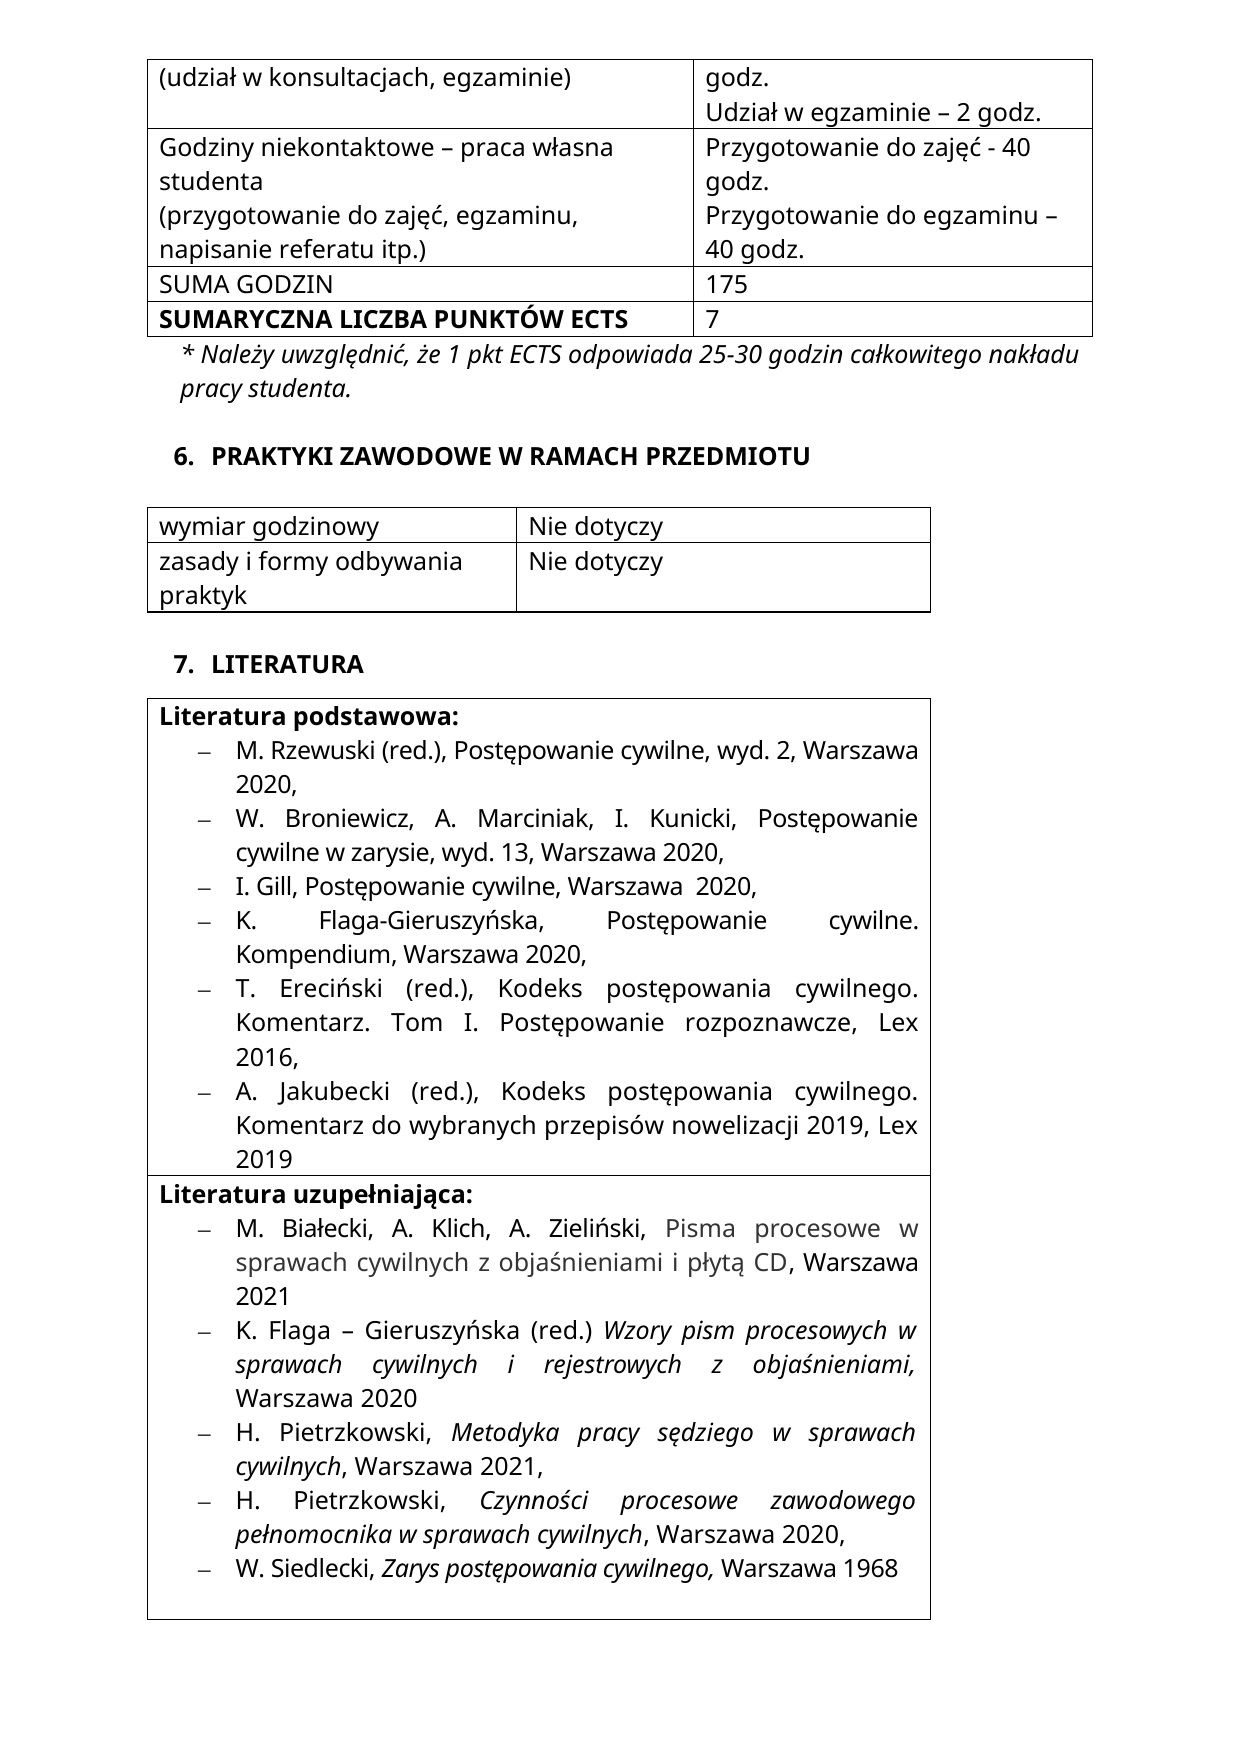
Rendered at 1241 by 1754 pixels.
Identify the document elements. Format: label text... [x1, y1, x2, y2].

table_cell Nie dotyczy [517, 543, 930, 611]
table_cell Godziny niekontaktowe – praca własna studenta (przygotowanie do zajęć, egzaminu, napisanie referatu itp.) [148, 129, 693, 266]
table_cell 7 [694, 302, 1092, 336]
table_cell Literatura uzupełniająca: M. Białecki, A. Klich, A. Zieliński, Pisma procesowe w sprawach cywilnych z objaśnieniami i płytą CD, Warszawa 2021 K. Flaga – Gieruszyńska (red.) Wzory pism procesowych w sprawach cywilnych i rejestrowych z objaśnieniami, Warszawa 2020 H. Pietrzkowski, Metodyka pracy sędziego w sprawach cywilnych, Warszawa 2021, H. Pietrzkowski, Czynności procesowe zawodowego pełnomocnika w sprawach cywilnych, Warszawa 2020, W. Siedlecki, Zarys postępowania cywilnego, Warszawa 1968 [148, 1176, 930, 1619]
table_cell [694, 60, 1092, 128]
table_cell SUMA GODZIN [148, 267, 693, 301]
table_cell zasady i formy odbywania praktyk [148, 543, 516, 611]
table_header Nie dotyczy [517, 508, 930, 542]
table_header wymiar godzinowy [148, 508, 516, 542]
text * Należy uwzględnić, że 1 pkt ECTS odpowiada 25-30 godzin całkowitego nakładu pracy studenta. [180, 337, 1104, 405]
table_header Literatura podstawowa: M. Rzewuski (red.), Postępowanie cywilne, wyd. 2, Warszawa 2020, W. Broniewicz, A. Marciniak, I. Kunicki, Postępowanie cywilne w zarysie, wyd. 13, Warszawa 2020, I. Gill, Postępowanie cywilne, Warszawa 2020, K. Flaga-Gieruszyńska, Postępowanie cywilne. Kompendium, Warszawa 2020, T. Ereciński (red.), Kodeks postępowania cywilnego. Komentarz. Tom I. Postępowanie rozpoznawcze, Lex 2016, A. Jakubecki (red.), Kodeks postępowania cywilnego. Komentarz do wybranych przepisów nowelizacji 2019, Lex 2019 [148, 699, 930, 1175]
table_cell SUMARYCZNA LICZBA PUNKTÓW ECTS [148, 302, 693, 336]
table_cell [148, 60, 693, 128]
list LITERATURA [173, 646, 1104, 681]
table_cell 175 [694, 267, 1092, 301]
table_cell Przygotowanie do zajęć - 40 godz. Przygotowanie do egzaminu – 40 godz. [694, 129, 1092, 266]
list PRAKTYKI ZAWODOWE W RAMACH PRZEDMIOTU [173, 439, 1104, 473]
